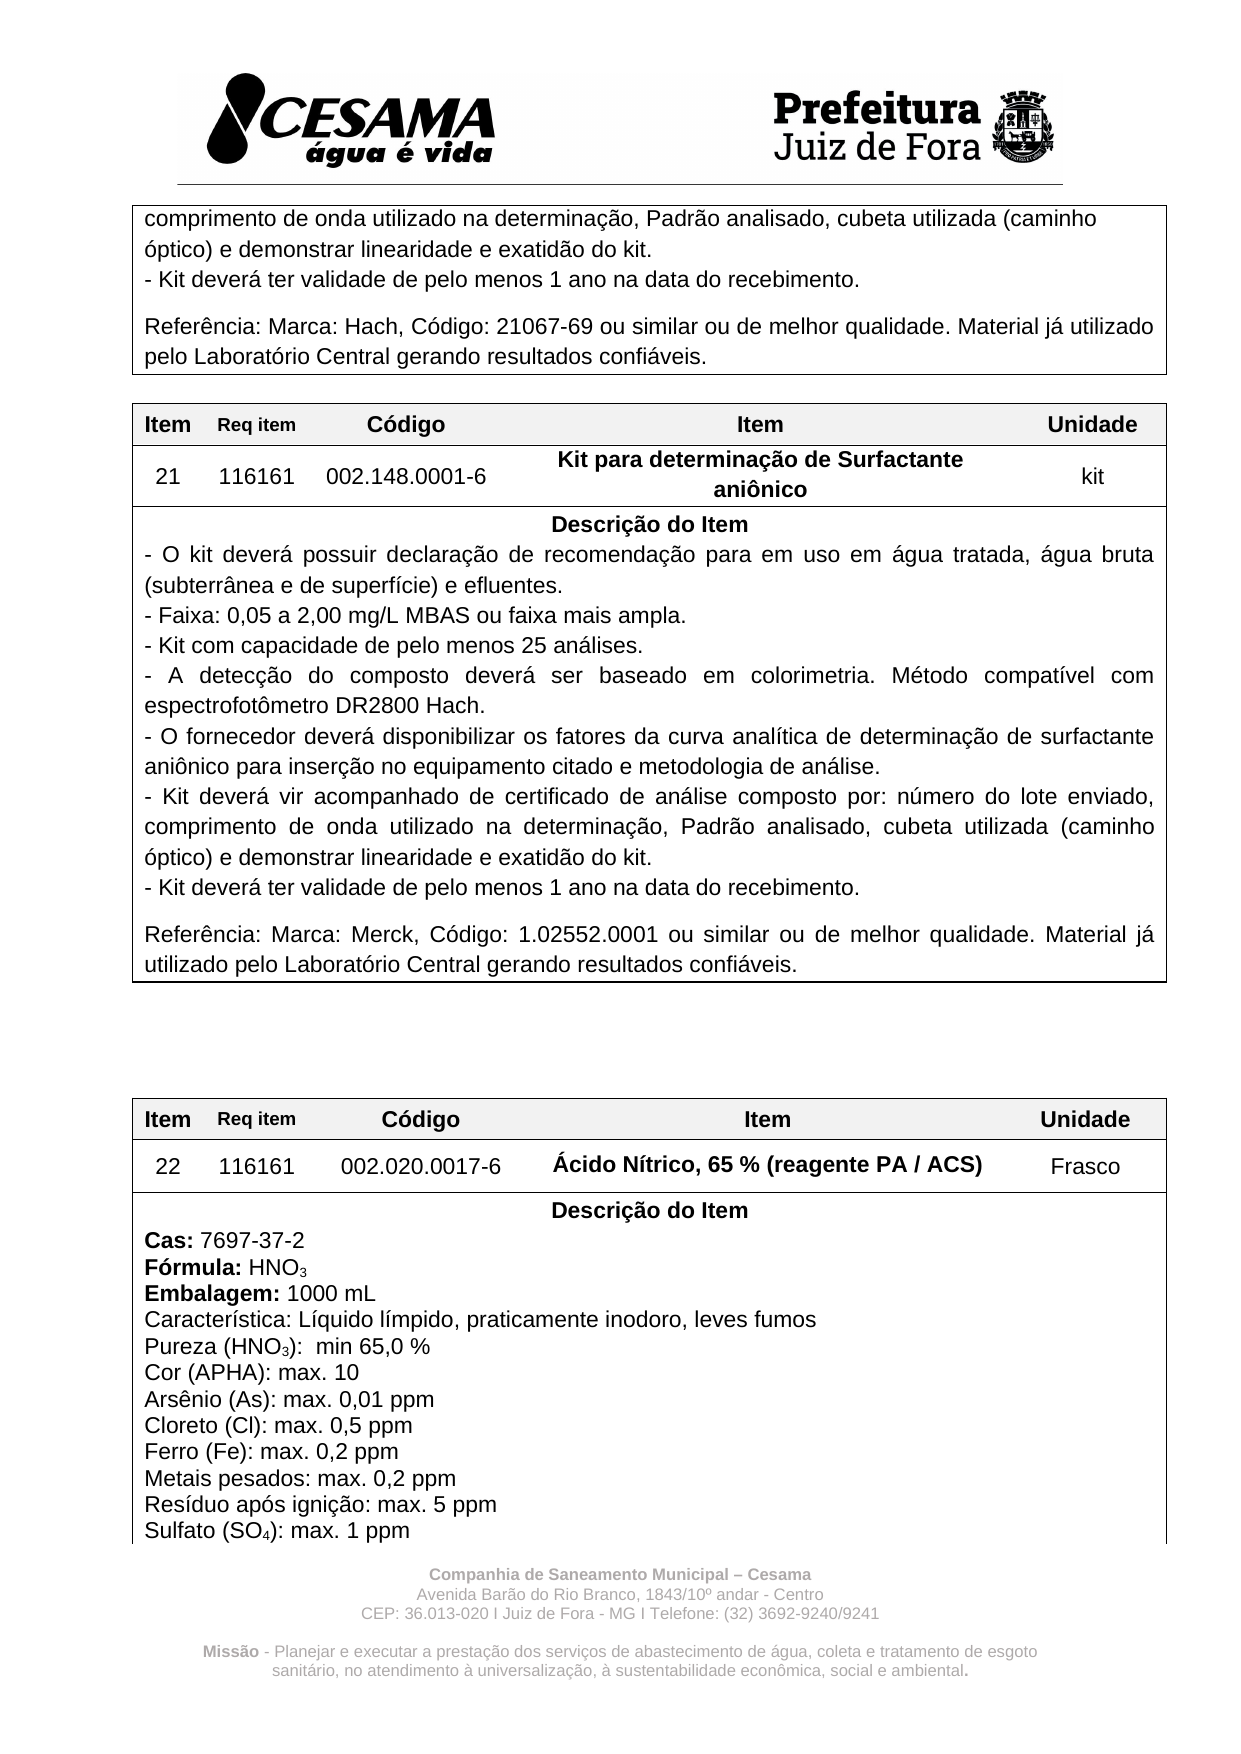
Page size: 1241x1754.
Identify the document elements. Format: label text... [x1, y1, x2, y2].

table_header Item [133, 1099, 203, 1139]
table_cell 116161 [203, 446, 310, 506]
table_header Item [133, 404, 203, 444]
table_header Unidade [1019, 404, 1166, 444]
table_header Código [310, 404, 502, 444]
table_cell 002.020.0017-6 [310, 1140, 531, 1192]
table_header Req item [203, 404, 310, 444]
table_header Código [310, 1099, 531, 1139]
table_cell 116161 [203, 1140, 310, 1192]
table_header Item [531, 1099, 1004, 1139]
picture [177, 73, 1063, 185]
table_header Req item [203, 1099, 310, 1139]
table_cell Descrição do Item [133, 507, 1166, 541]
table_cell Cas: 7697-37-2 Fórmula: HNO3 Embalagem: 1000 mL Característica: Líquido límpido, praticamente inodoro, leves fumos Pureza (HNO3): min 65,0 % Cor (APHA): max. 10 Arsênio (As): max. 0,01 ppm Cloreto (Cl): max. 0,5 ppm Ferro (Fe): max. 0,2 ppm Metais pesados: max. 0,2 ppm Resíduo após ignição: max. 5 ppm Sulfato (SO4): max. 1 ppm [133, 1228, 1166, 1544]
table_header Item [502, 404, 1019, 444]
table_cell 22 [133, 1140, 203, 1192]
table_cell Ácido Nítrico, 65 % (reagente PA / ACS) [531, 1140, 1004, 1192]
table_cell kit [1019, 446, 1166, 506]
table_cell Frasco [1004, 1140, 1166, 1192]
table_cell 002.148.0001-6 [310, 446, 502, 506]
table_cell Kit para determinação de Surfactante aniônico [502, 446, 1019, 506]
table_header Unidade [1004, 1099, 1166, 1139]
table_cell 21 [133, 446, 203, 506]
table_cell Descrição do Item [133, 1193, 1166, 1227]
table_cell - O kit deverá possuir declaração de recomendação para em uso em água tratada, água bruta (subterrânea e de superfície) e efluentes. - Faixa: 0,05 a 2,00 mg/L MBAS ou faixa mais ampla. - Kit com capacidade de pelo menos 25 análises. - A detecção do composto deverá ser baseado em colorimetria. Método compatível com espectrofotômetro DR2800 Hach. - O fornecedor deverá disponibilizar os fatores da curva analítica de determinação de surfactante aniônico para inserção no equipamento citado e metodologia de análise. - Kit deverá vir acompanhado de certificado de análise composto por: número do lote enviado, comprimento de onda utilizado na determinação, Padrão analisado, cubeta utilizada (caminho óptico) e demonstrar linearidade e exatidão do kit. - Kit deverá ter validade de pelo menos 1 ano na data do recebimento. Referência: Marca: Merck, Código: 1.02552.0001 ou similar ou de melhor qualidade. Material já utilizado pelo Laboratório Central gerando resultados confiáveis. [133, 541, 1166, 981]
